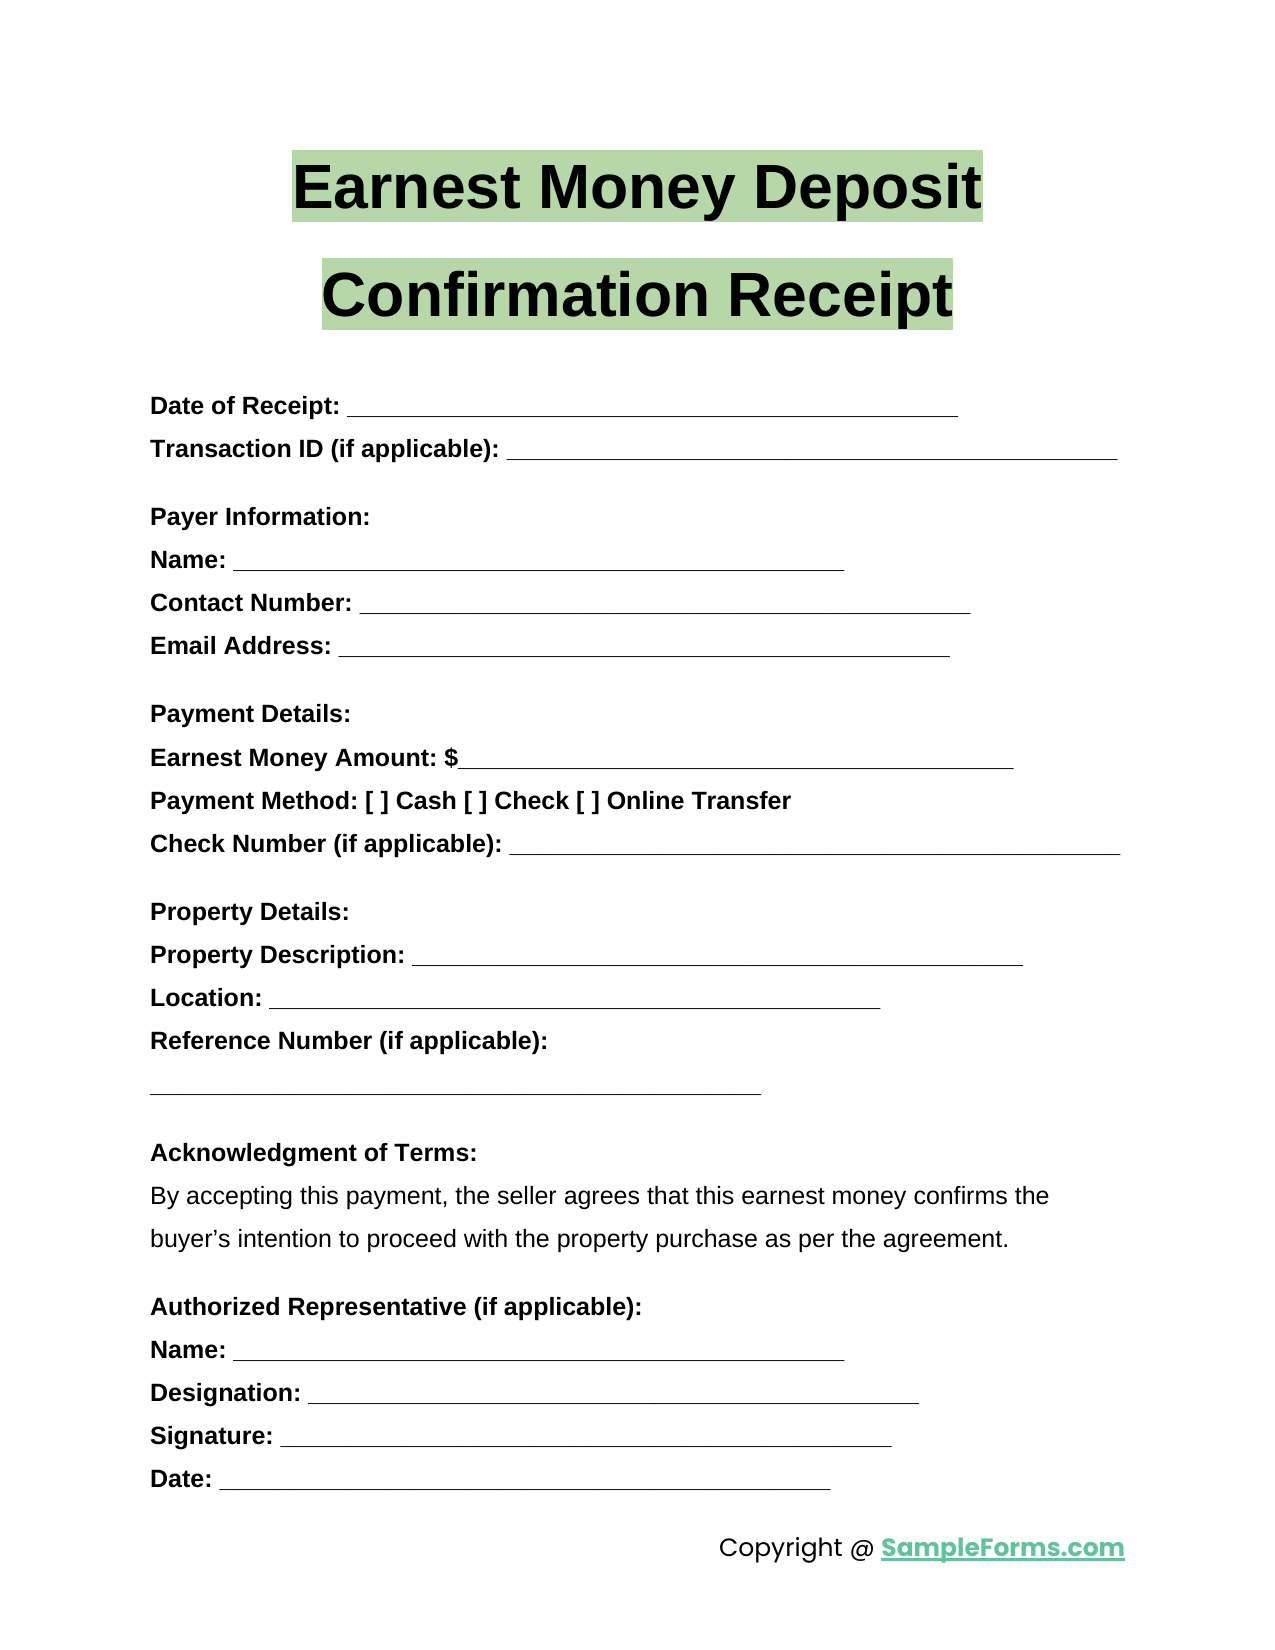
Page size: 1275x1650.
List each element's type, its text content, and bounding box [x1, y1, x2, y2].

text Earnest Money Deposit Confirmation Receipt [150, 150, 1125, 330]
text Acknowledgment of Terms: By accepting this payment, the seller agrees that this earnest money confirms the buyer’s intention to proceed with the property purchase as per the agreement. [150, 1137, 1125, 1252]
text Authorized Representative (if applicable): Name: ____________________________________________ Designation: ____________________________________________ Signature: ____________________________________________ Date: ____________________________________________ [150, 1292, 1125, 1493]
text Payment Details: Earnest Money Amount: $________________________________________ Payment Method: [ ] Cash [ ] Check [ ] Online Transfer Check Number (if applicable): ____________________________________________ [150, 699, 1125, 857]
text Payer Information: Name: ____________________________________________ Contact Number: ____________________________________________ Email Address: ____________________________________________ [150, 502, 1125, 660]
text Date of Receipt: ____________________________________________ Transaction ID (if applicable): ____________________________________________ [150, 391, 1125, 462]
text Property Details: Property Description: ____________________________________________ Location: ____________________________________________ Reference Number (if applicable): ____________________________________________ [150, 897, 1125, 1098]
